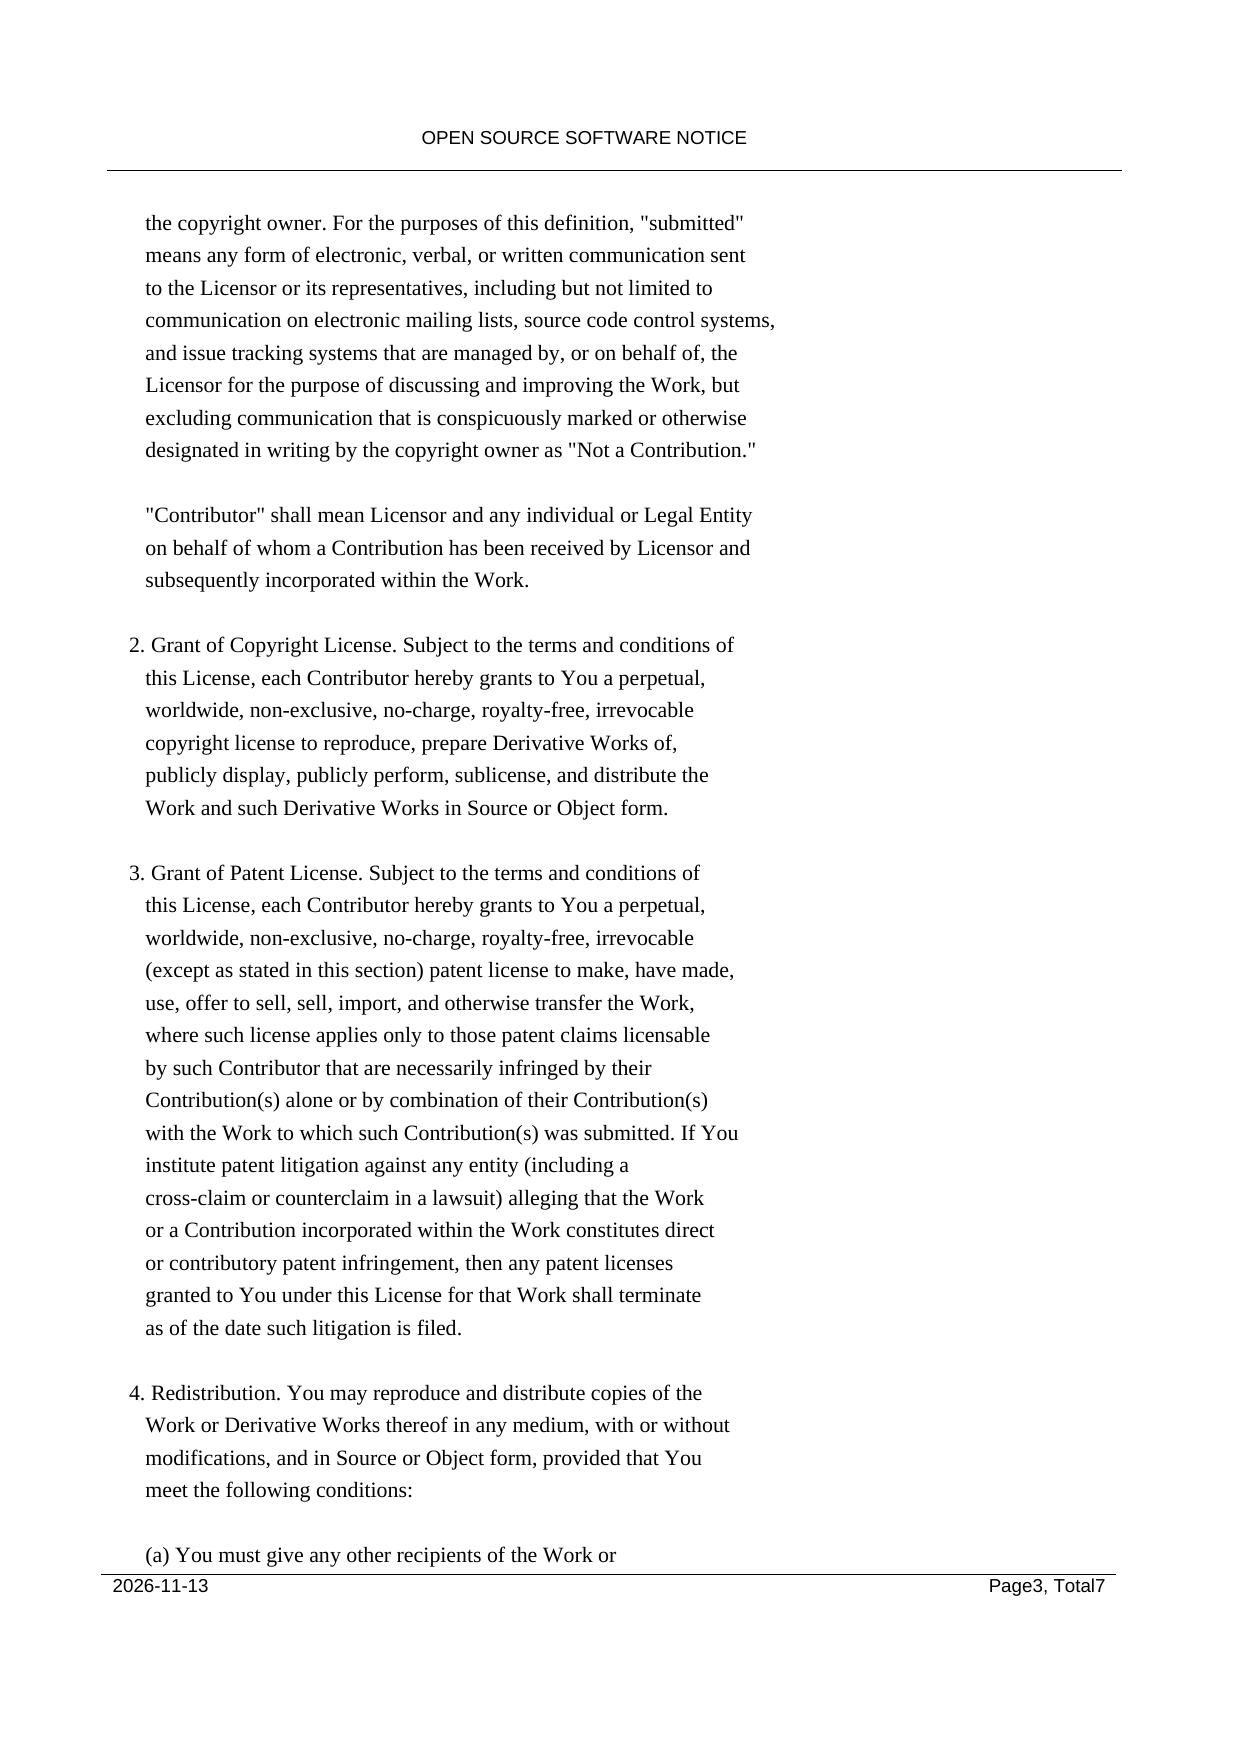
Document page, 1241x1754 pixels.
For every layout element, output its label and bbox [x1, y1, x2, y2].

text [112, 206, 1128, 1571]
